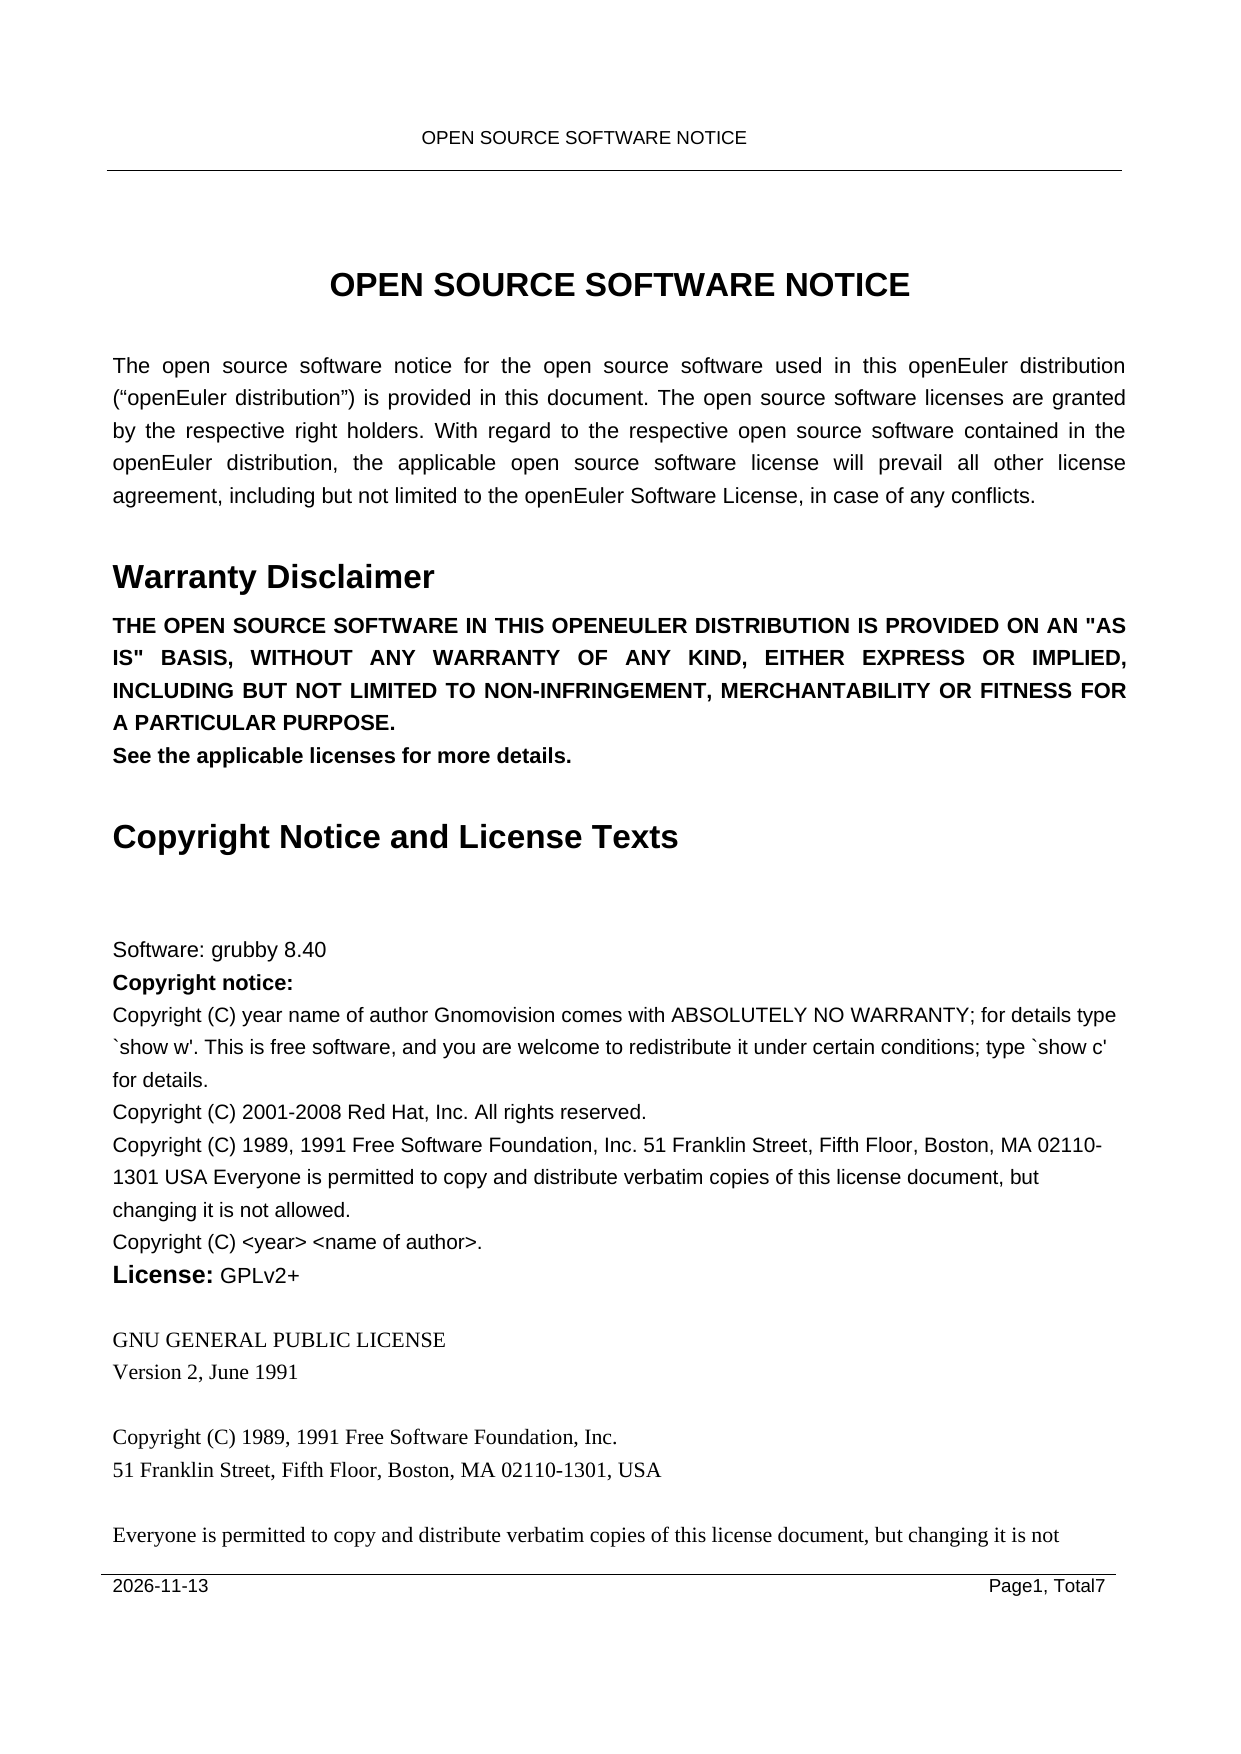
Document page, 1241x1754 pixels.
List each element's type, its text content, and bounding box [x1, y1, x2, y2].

text Copyright (C) 1989, 1991 Free Software Foundation, Inc. 51 Franklin Street, Fifth Floor, Boston, MA 02110-1301 USA Everyone is permitted to copy and distribute verbatim copies of this license document, but changing it is not allowed. [112, 1128, 1128, 1226]
text Software: grubby 8.40 [112, 933, 1128, 966]
text Copyright Notice and License Texts [112, 804, 1128, 869]
text The open source software notice for the open source software used in this openEuler distribution (“openEuler distribution”) is provided in this document. The open source software licenses are granted by the respective right holders. With regard to the respective open source software contained in the openEuler distribution, the applicable open source software license will prevail all other license agreement, including but not limited to the openEuler Software License, in case of any conflicts. [112, 349, 1128, 511]
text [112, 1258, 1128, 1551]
text Copyright (C) <year> <name of author>. [112, 1226, 1128, 1258]
text Copyright (C) 2001-2008 Red Hat, Inc. All rights reserved. [112, 1096, 1128, 1128]
text Copyright notice: [112, 966, 1128, 998]
text Warranty Disclaimer [112, 544, 1128, 609]
text Copyright (C) year name of author Gnomovision comes with ABSOLUTELY NO WARRANTY; for details type `show w'. This is free software, and you are welcome to redistribute it under certain conditions; type `show c' for details. [112, 998, 1128, 1096]
text THE OPEN SOURCE SOFTWARE IN THIS OPENEULER DISTRIBUTION IS PROVIDED ON AN "AS IS" BASIS, WITHOUT ANY WARRANTY OF ANY KIND, EITHER EXPRESS OR IMPLIED, INCLUDING BUT NOT LIMITED TO NON-INFRINGEMENT, MERCHANTABILITY OR FITNESS FOR A PARTICULAR PURPOSE. See the applicable licenses for more details. [112, 609, 1128, 771]
text OPEN SOURCE SOFTWARE NOTICE [112, 251, 1128, 316]
